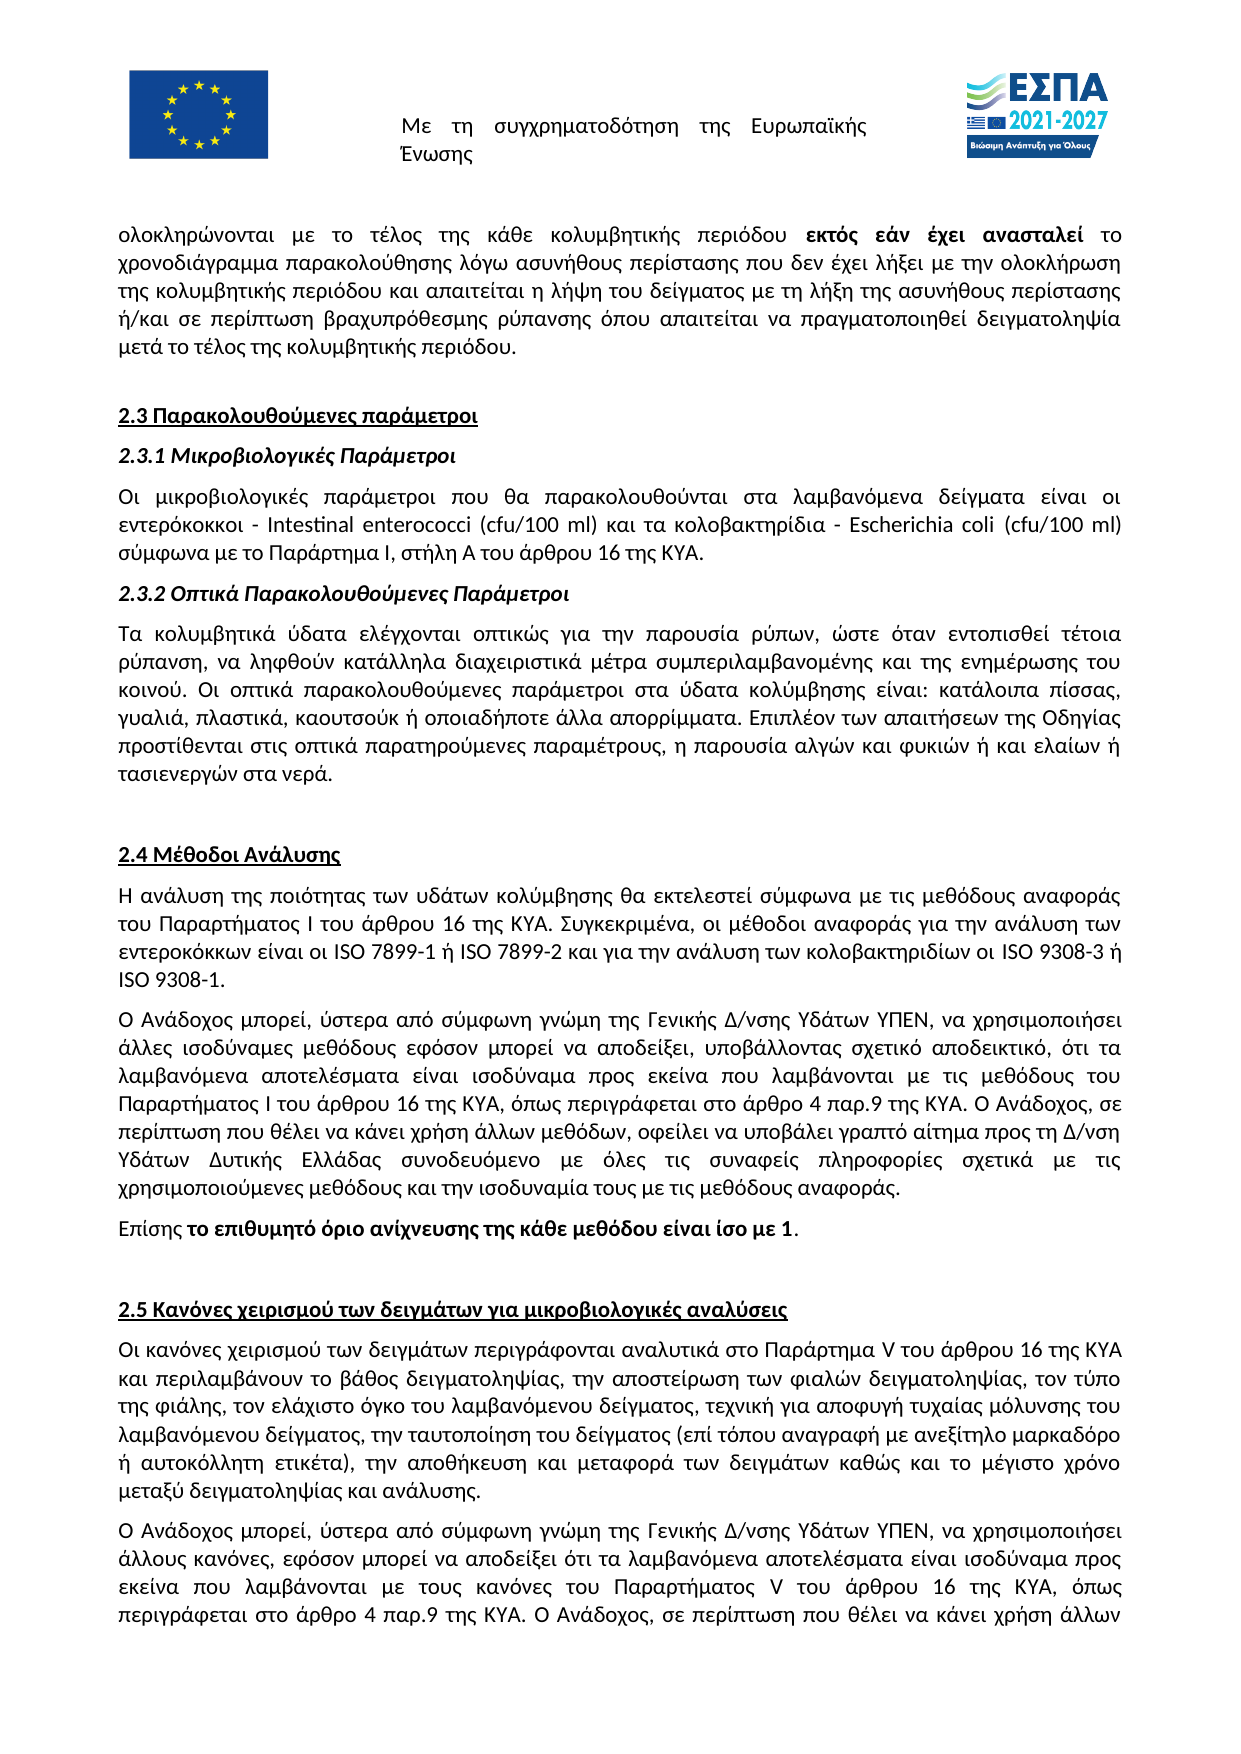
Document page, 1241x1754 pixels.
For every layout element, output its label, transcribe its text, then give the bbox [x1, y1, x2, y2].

text 2.3.1 Μικροβιολογικές Παράμετροι [118, 442, 1122, 469]
text 2.5 Κανόνες χειρισμού των δειγμάτων για μικροβιολογικές αναλύσεις [118, 1295, 1122, 1323]
text Ο Ανάδοχος μπορεί, ύστερα από σύμφωνη γνώμη της Γενικής Δ/νσης Υδάτων ΥΠΕΝ, να χρησιμοποιήσει άλλες ισοδύναμες μεθόδους εφόσον μπορεί να αποδείξει, υποβάλλοντας σχετικό αποδεικτικό, ότι τα λαμβανόμενα αποτελέσματα είναι ισοδύναμα προς εκείνα που λαμβάνονται με τις μεθόδους του Παραρτήματος Ι του άρθρου 16 της ΚΥΑ, όπως περιγράφεται στο άρθρο 4 παρ.9 της ΚΥΑ. Ο Ανάδοχος, σε περίπτωση που θέλει να κάνει χρήση άλλων μεθόδων, οφείλει να υποβάλει γραπτό αίτημα προς τη Δ/νση Υδάτων Δυτικής Ελλάδας συνοδευόμενο με όλες τις συναφείς πληροφορίες σχετικά με τις χρησιμοποιούμενες μεθόδους και την ισοδυναμία τους με τις μεθόδους αναφοράς. [118, 1005, 1122, 1202]
picture [964, 70, 1111, 161]
text Οι κανόνες χειρισμού των δειγμάτων περιγράφονται αναλυτικά στο Παράρτημα V του άρθρου 16 της ΚΥΑ και περιλαμβάνουν το βάθος δειγματοληψίας, την αποστείρωση των φιαλών δειγματοληψίας, τον τύπο της φιάλης, τον ελάχιστο όγκο του λαμβανόμενου δείγματος, τεχνική για αποφυγή τυχαίας μόλυνσης του λαμβανόμενου δείγματος, την ταυτοποίηση του δείγματος (επί τόπου αναγραφή με ανεξίτηλο μαρκαδόρο ή αυτοκόλλητη ετικέτα), την αποθήκευση και μεταφορά των δειγμάτων καθώς και το μέγιστο χρόνο μεταξύ δειγματοληψίας και ανάλυσης. [118, 1336, 1122, 1504]
text Οι μικροβιολογικές παράμετροι που θα παρακολουθούνται στα λαμβανόμενα δείγματα είναι οι εντερόκοκκοι - Intestinal enterococci (cfu/100 ml) και τα κολοβακτηρίδια - Escherichia coli (cfu/100 ml) σύμφωνα με το Παράρτημα Ι, στήλη Α του άρθρου 16 της ΚΥΑ. [118, 482, 1122, 566]
text Επίσης το επιθυμητό όριο ανίχνευσης της κάθε μεθόδου είναι ίσο με 1. [118, 1214, 1122, 1242]
picture [129, 70, 269, 159]
text 2.4 Μέθοδοι Ανάλυσης [118, 840, 1122, 868]
text 2.3 Παρακολουθούμενες παράμετροι [118, 401, 1122, 429]
text 2.3.2 Οπτικά Παρακολουθούμενες Παράμετροι [118, 579, 1122, 607]
text Η ανάλυση της ποιότητας των υδάτων κολύμβησης θα εκτελεστεί σύμφωνα με τις μεθόδους αναφοράς του Παραρτήματος Ι του άρθρου 16 της ΚΥΑ. Συγκεκριμένα, οι μέθοδοι αναφοράς για την ανάλυση των εντεροκόκκων είναι οι ISO 7899-1 ή ISO 7899-2 και για την ανάλυση των κολοβακτηριδίων οι ISO 9308-3 ή ISO 9308-1. [118, 881, 1122, 993]
text Τα κολυμβητικά ύδατα ελέγχονται οπτικώς για την παρουσία ρύπων, ώστε όταν εντοπισθεί τέτοια ρύπανση, να ληφθούν κατάλληλα διαχειριστικά μέτρα συμπεριλαμβανομένης και της ενημέρωσης του κοινού. Οι οπτικά παρακολουθούμενες παράμετροι στα ύδατα κολύμβησης είναι: κατάλοιπα πίσσας, γυαλιά, πλαστικά, καουτσούκ ή οποιαδήποτε άλλα απορρίμματα. Επιπλέον των απαιτήσεων της Οδηγίας προστίθενται στις οπτικά παρατηρούμενες παραμέτρους, η παρουσία αλγών και φυκιών ή και ελαίων ή τασιενεργών στα νερά. [118, 619, 1122, 787]
